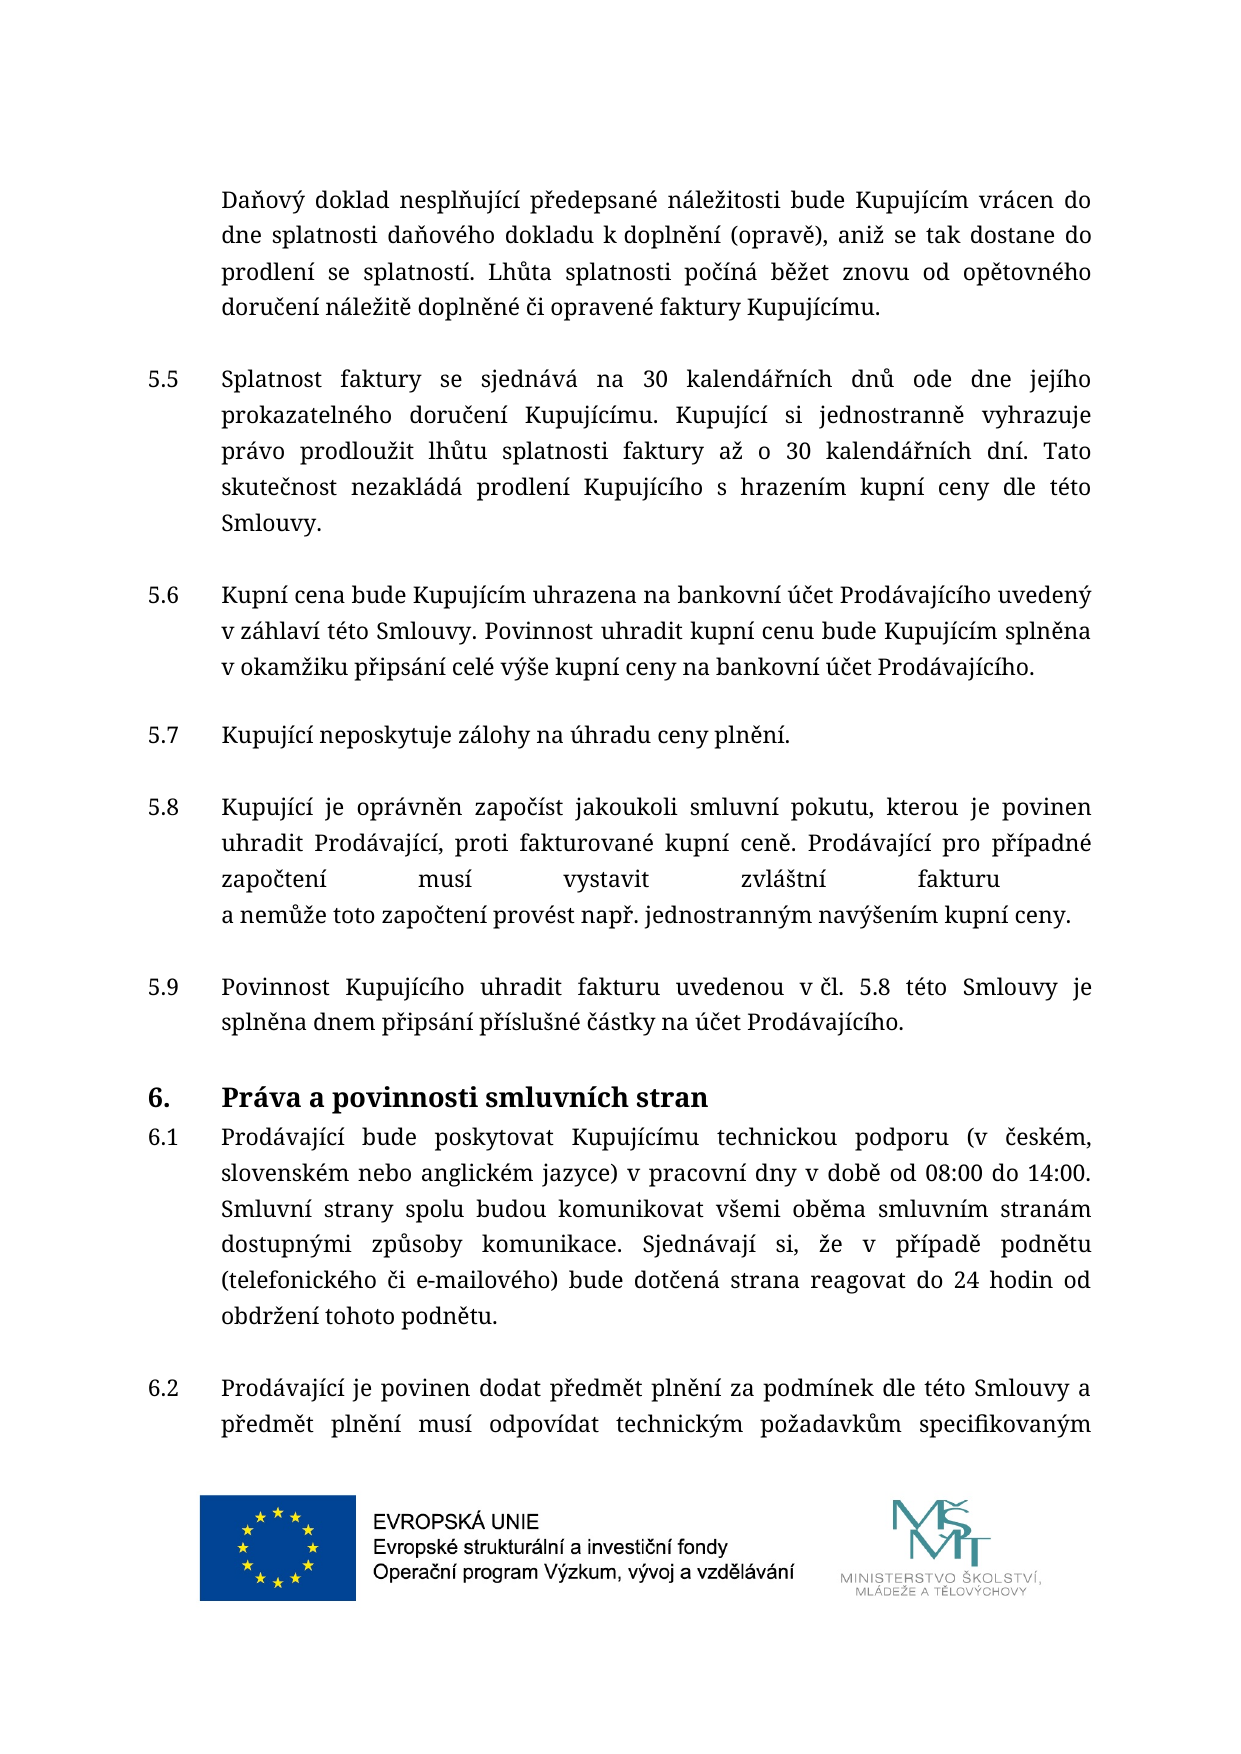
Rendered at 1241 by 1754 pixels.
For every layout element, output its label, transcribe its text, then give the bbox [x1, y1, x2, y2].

text 5.7 Kupující neposkytuje zálohy na úhradu ceny plnění. [148, 719, 1093, 750]
text 5.6 Kupní cena bude Kupujícím uhrazena na bankovní účet Prodávajícího uvedený v záhlaví této Smlouvy. Povinnost uhradit kupní cenu bude Kupujícím splněna v okamžiku připsání celé výše kupní ceny na bankovní účet Prodávajícího. [148, 579, 1093, 682]
picture [147, 1442, 1093, 1653]
text Daňový doklad nesplňující předepsané náležitosti bude Kupujícím vrácen do dne splatnosti daňového dokladu k doplnění (opravě), aniž se tak dostane do prodlení se splatností. Lhůta splatnosti počíná běžet znovu od opětovného doručení náležitě doplněné či opravené faktury Kupujícímu. [221, 183, 1093, 323]
text 5.8 Kupující je oprávněn započíst jakoukoli smluvní pokutu, kterou je povinen uhradit Prodávající, proti fakturované kupní ceně. Prodávající pro případné započtení musí vystavit zvláštní fakturu a nemůže toto započtení provést např. jednostranným navýšením kupní ceny. [148, 791, 1093, 930]
text 5.5 Splatnost faktury se sjednává na 30 kalendářních dnů ode dne jejího prokazatelného doručení Kupujícímu. Kupující si jednostranně vyhrazuje právo prodloužit lhůtu splatnosti faktury až o 30 kalendářních dní. Tato skutečnost nezakládá prodlení Kupujícího s hrazením kupní ceny dle této Smlouvy. [148, 363, 1093, 538]
text 6. Práva a povinnosti smluvních stran [148, 1078, 1093, 1115]
text 5.9 Povinnost Kupujícího uhradit fakturu uvedenou v čl. 5.8 této Smlouvy je splněna dnem připsání příslušné částky na účet Prodávajícího. [148, 970, 1093, 1038]
text 6.1 Prodávající bude poskytovat Kupujícímu technickou podporu (v českém, slovenském nebo anglickém jazyce) v pracovní dny v době od 08:00 do 14:00. Smluvní strany spolu budou komunikovat všemi oběma smluvním stranám dostupnými způsoby komunikace. Sjednávají si, že v případě podnětu (telefonického či e-mailového) bude dotčená strana reagovat do 24 hodin od obdržení tohoto podnětu. [148, 1121, 1093, 1332]
